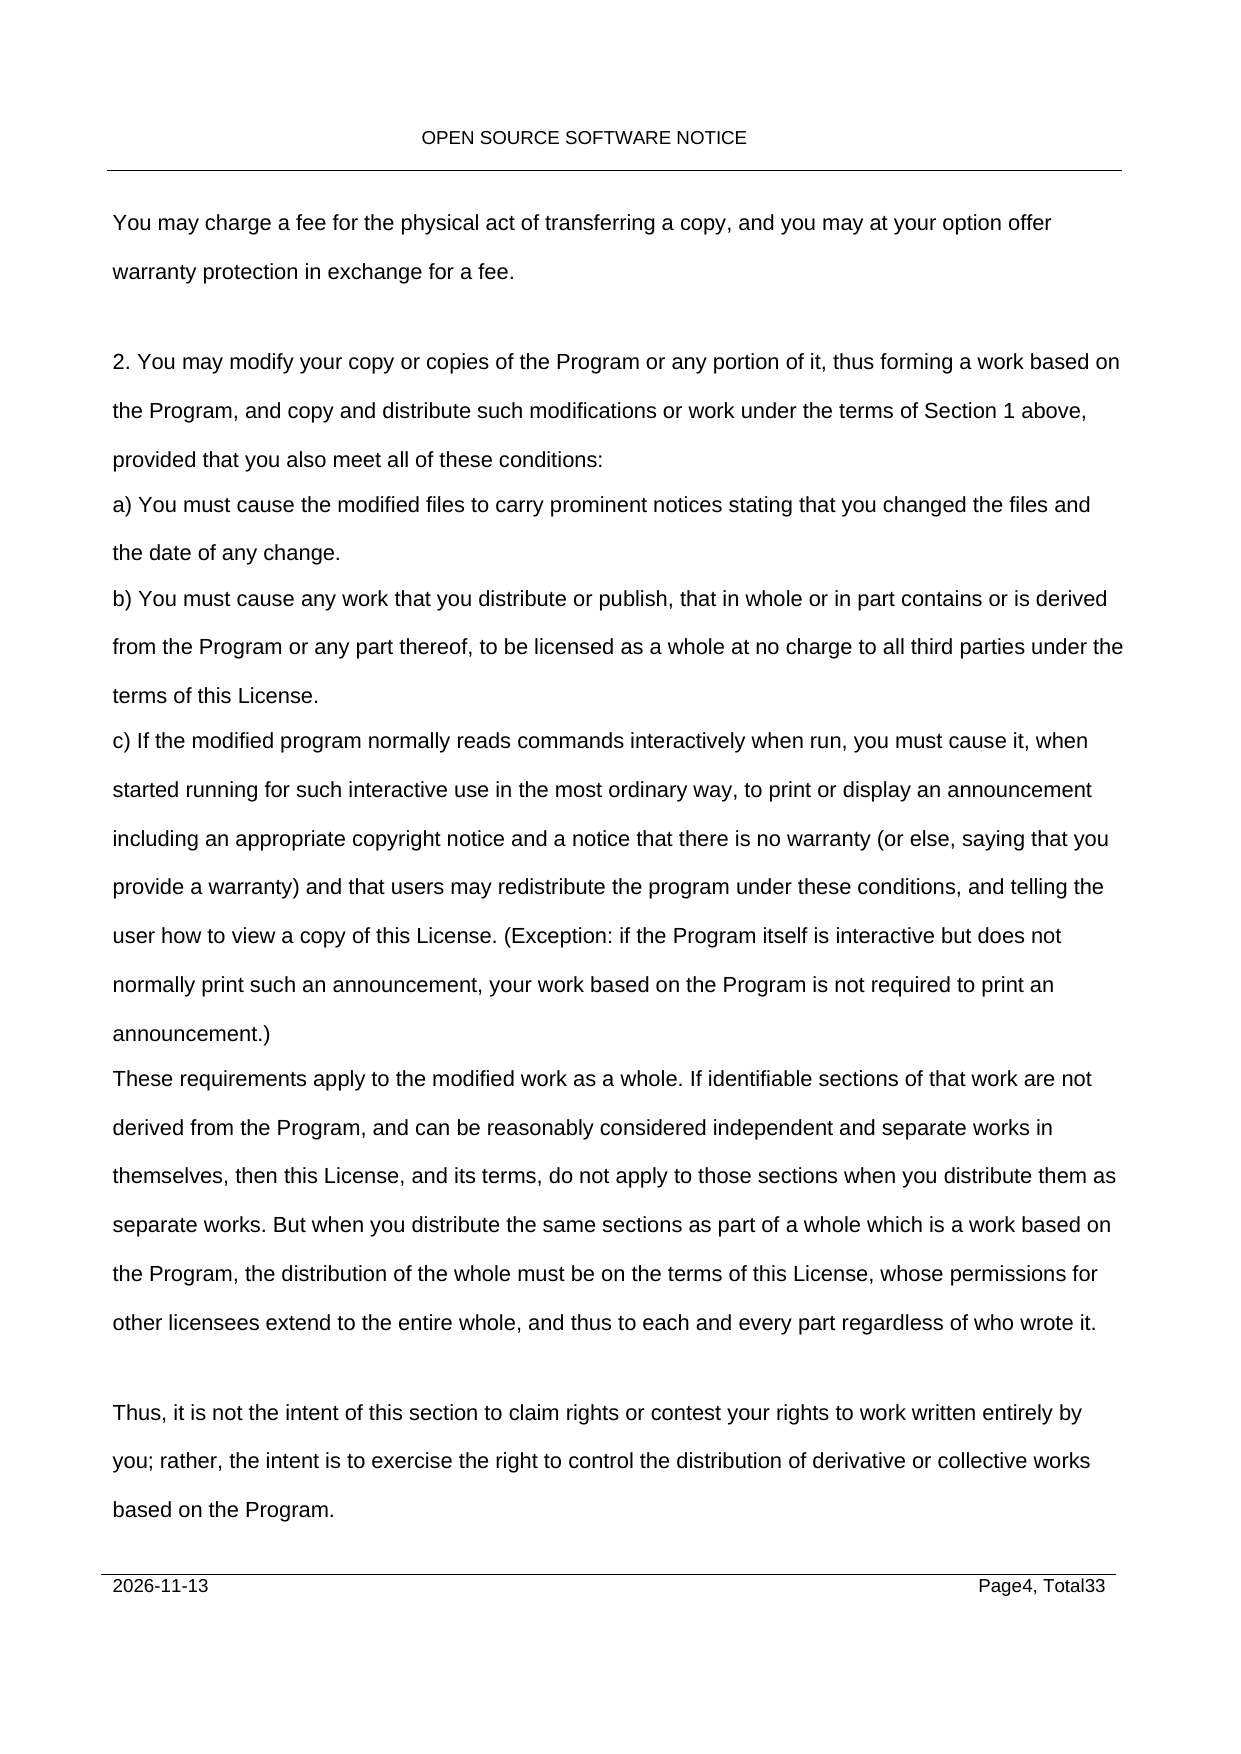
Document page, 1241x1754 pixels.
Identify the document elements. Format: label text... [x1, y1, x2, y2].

text 2. You may modify your copy or copies of the Program or any portion of it, thus forming a work based on the Program, and copy and distribute such modifications or work under the terms of Section 1 above, provided that you also meet all of these conditions: [112, 345, 1128, 475]
text These requirements apply to the modified work as a whole. If identifiable sections of that work are not derived from the Program, and can be reasonably considered independent and separate works in themselves, then this License, and its terms, do not apply to those sections when you distribute them as separate works. But when you distribute the same sections as part of a whole which is a work based on the Program, the distribution of the whole must be on the terms of this License, whose permissions for other licensees extend to the entire whole, and thus to each and every part regardless of who wrote it. [112, 1062, 1128, 1338]
text a) You must cause the modified files to carry prominent notices stating that you changed the files and the date of any change. [112, 488, 1128, 569]
text c) If the modified program normally reads commands interactively when run, you must cause it, when started running for such interactive use in the most ordinary way, to print or display an announcement including an appropriate copyright notice and a notice that there is no warranty (or else, saying that you provide a warranty) and that users may redistribute the program under these conditions, and telling the user how to view a copy of this License. (Exception: if the Program itself is interactive but does not normally print such an announcement, your work based on the Program is not required to print an announcement.) [112, 724, 1128, 1049]
text Thus, it is not the intent of this section to claim rights or contest your rights to work written entirely by you; rather, the intent is to exercise the right to control the distribution of derivative or collective works based on the Program. [112, 1396, 1128, 1526]
text b) You must cause any work that you distribute or publish, that in whole or in part contains or is derived from the Program or any part thereof, to be licensed as a whole at no charge to all third parties under the terms of this License. [112, 582, 1128, 712]
text You may charge a fee for the physical act of transferring a copy, and you may at your option offer warranty protection in exchange for a fee. [112, 206, 1128, 288]
